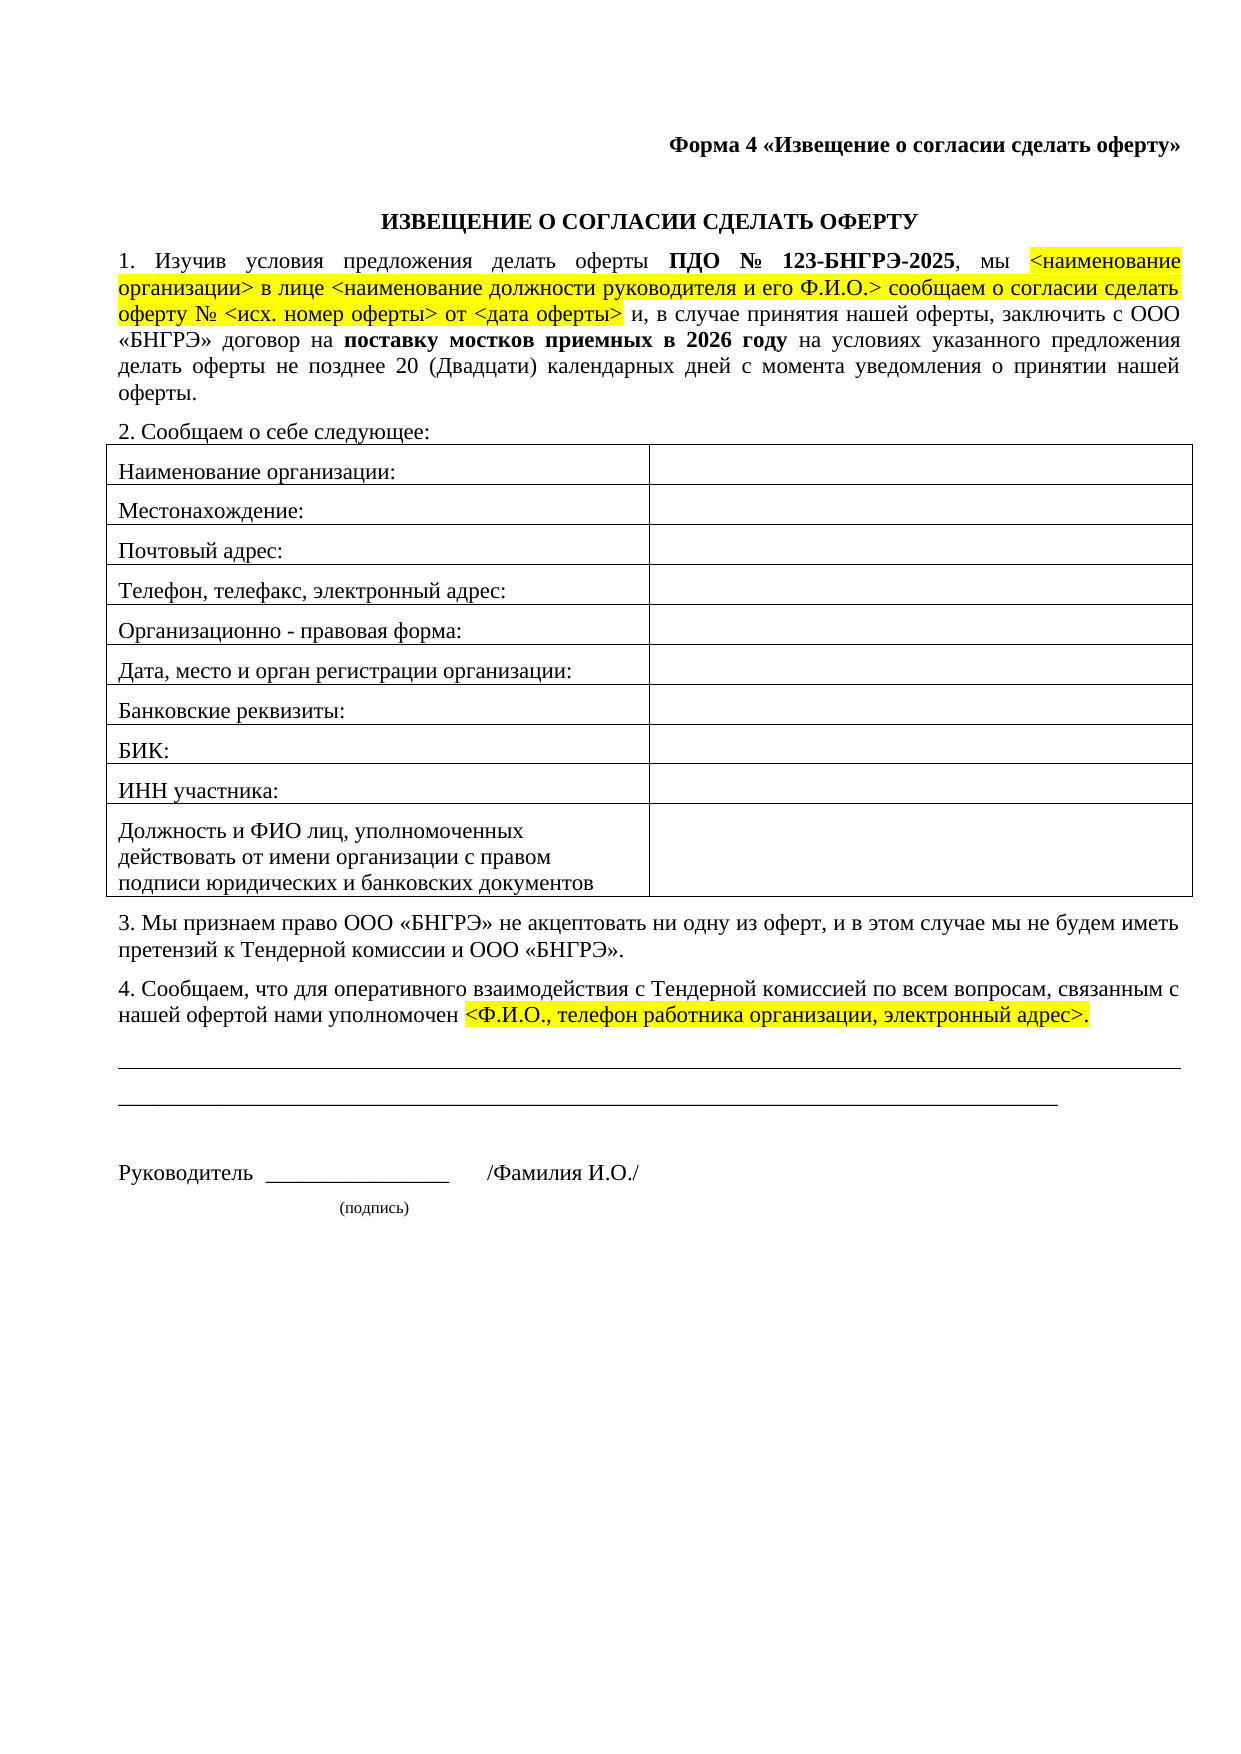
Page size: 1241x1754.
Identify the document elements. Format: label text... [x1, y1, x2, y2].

table_cell [650, 645, 1192, 683]
table_cell [650, 804, 1192, 896]
text (подпись) [118, 1198, 1181, 1217]
table_cell [650, 725, 1192, 763]
table_header [650, 445, 1192, 484]
table_cell Местонахождение: [107, 485, 649, 524]
text 1. Изучив условия предложения делать оферты ПДО № 123-БНГРЭ-2025, мы <наименование организации> в лице <наименование должности руководителя и его Ф.И.О.> сообщаем о согласии сделать оферту № <исх. номер оферты> от <дата оферты> и, в случае принятия нашей оферты, заключить с ООО «БНГРЭ» договор на поставку мостков приемных в 2026 году на условиях указанного предложения делать оферты не позднее 20 (Двадцати) календарных дней с момента уведомления о принятии нашей оферты. [118, 247, 1181, 274]
table_cell [650, 685, 1192, 723]
table_cell [650, 525, 1192, 564]
text Руководитель ________________ /Фамилия И.О./ [118, 1159, 1181, 1186]
table_cell [650, 764, 1192, 803]
table_cell Банковские реквизиты: [107, 685, 649, 723]
text 2. Сообщаем о себе следующее: [118, 418, 1181, 444]
table_cell [650, 485, 1192, 524]
text Форма 4 «Извещение о согласии сделать оферту» [118, 131, 1181, 157]
table_cell [650, 565, 1192, 604]
table_header Наименование организации: [107, 445, 649, 484]
text 1. Изучив условия предложения делать оферты ПДО № 123-БНГРЭ-2025, мы <наименование организации> в лице <наименование должности руководителя и его Ф.И.О.> сообщаем о согласии сделать оферту № <исх. номер оферты> от <дата оферты> и, в случае принятия нашей оферты, заключить с ООО «БНГРЭ» договор на поставку мостков приемных в 2026 году на условиях указанного предложения делать оферты не позднее 20 (Двадцати) календарных дней с момента уведомления о принятии нашей оферты. [118, 300, 1181, 405]
text __________________________________________________________________________________ [118, 1082, 1181, 1108]
table_cell Дата, место и орган регистрации организации: [107, 645, 649, 683]
text ИЗВЕЩЕНИЕ О СОГЛАСИИ СДЕЛАТЬ ОФЕРТУ [118, 208, 1181, 235]
table_cell Должность и ФИО лиц, уполномоченных действовать от имени организации с правом подписи юридических и банковских документов [107, 804, 649, 896]
table_cell Телефон, телефакс, электронный адрес: [107, 565, 649, 604]
table_cell БИК: [107, 725, 649, 763]
text 4. Сообщаем, что для оперативного взаимодействия с Тендерной комиссией по всем вопросам, связанным с нашей офертой нами уполномочен <Ф.И.О., телефон работника организации, электронный адрес>. [118, 974, 1181, 1027]
table_cell Организационно - правовая форма: [107, 605, 649, 644]
table_cell [650, 605, 1192, 644]
table_cell ИНН участника: [107, 764, 649, 803]
text 3. Мы признаем право ООО «БНГРЭ» не акцептовать ни одну из оферт, и в этом случае мы не будем иметь претензий к Тендерной комиссии и ООО «БНГРЭ». [118, 909, 1181, 962]
table_cell Почтовый адрес: [107, 525, 649, 564]
